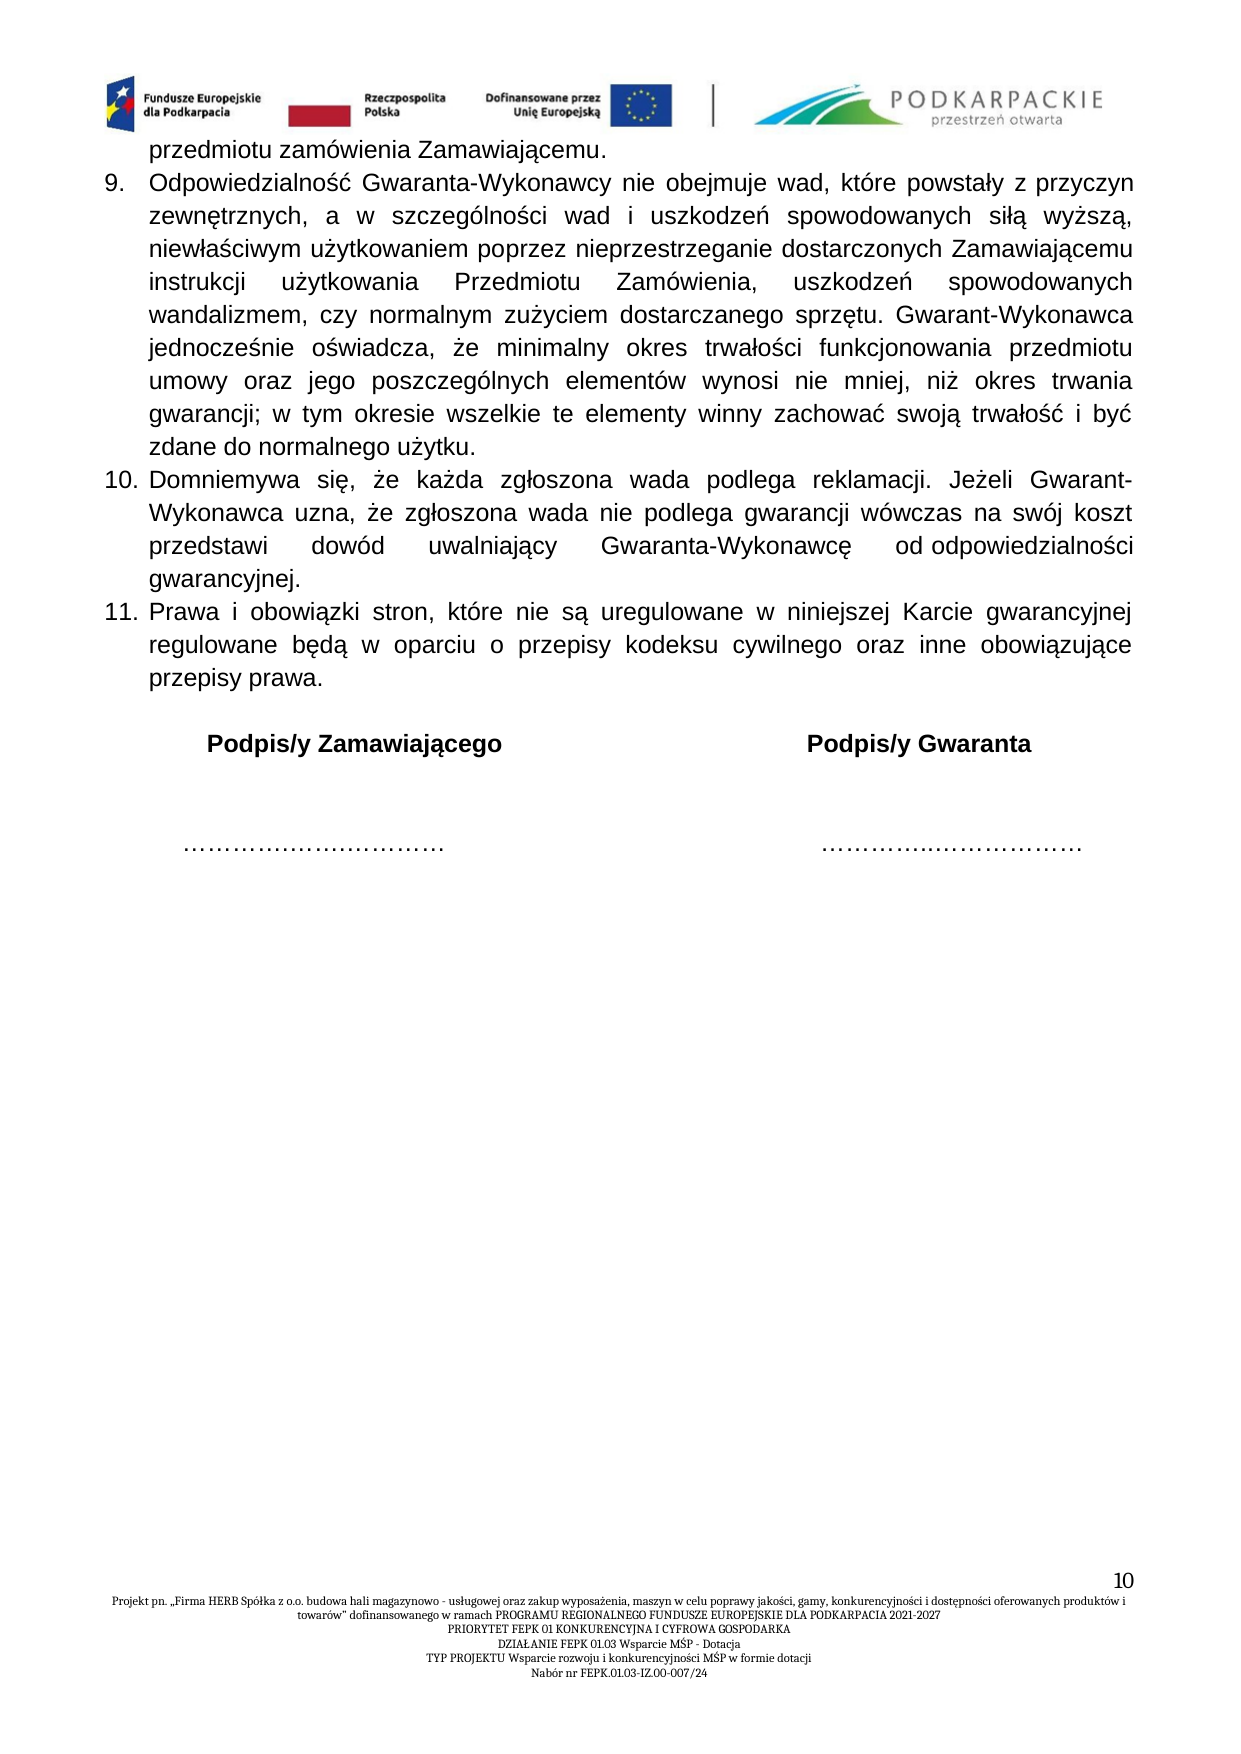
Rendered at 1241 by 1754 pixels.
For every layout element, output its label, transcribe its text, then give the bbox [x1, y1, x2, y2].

list Domniemywa się, że każda zgłoszona wada podlega reklamacji. Jeżeli Gwarant-Wykonawca uzna, że zgłoszona wada nie podlega gwarancji wówczas na swój koszt przedstawi dowód uwalniający Gwaranta-Wykonawcę od odpowiedzialności gwarancyjnej. [104, 465, 1134, 593]
list Prawa i obowiązki stron, które nie są uregulowane w niniejszej Karcie gwarancyjnej regulowane będą w oparciu o przepisy kodeksu cywilnego oraz inne obowiązujące przepisy prawa. [104, 597, 1134, 692]
text ………….…….………… …………..……………… [104, 828, 1134, 857]
list Odpowiedzialność Gwaranta-Wykonawcy nie obejmuje wad, które powstały z przyczyn zewnętrznych, a w szczególności wad i uszkodzeń spowodowanych siłą wyższą, niewłaściwym użytkowaniem poprzez nieprzestrzeganie dostarczonych Zamawiającemu instrukcji użytkowania Przedmiotu Zamówienia, uszkodzeń spowodowanych wandalizmem, czy normalnym zużyciem dostarczanego sprzętu. Gwarant-Wykonawca jednocześnie oświadcza, że minimalny okres trwałości funkcjonowania przedmiotu umowy oraz jego poszczególnych elementów wynosi nie mniej, niż okres trwania gwarancji; w tym okresie wszelkie te elementy winny zachować swoją trwałość i być zdane do normalnego użytku. [104, 168, 1134, 461]
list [104, 135, 1134, 163]
text Podpis/y Zamawiającego Podpis/y Gwaranta [104, 729, 1134, 758]
picture [104, 73, 1103, 135]
